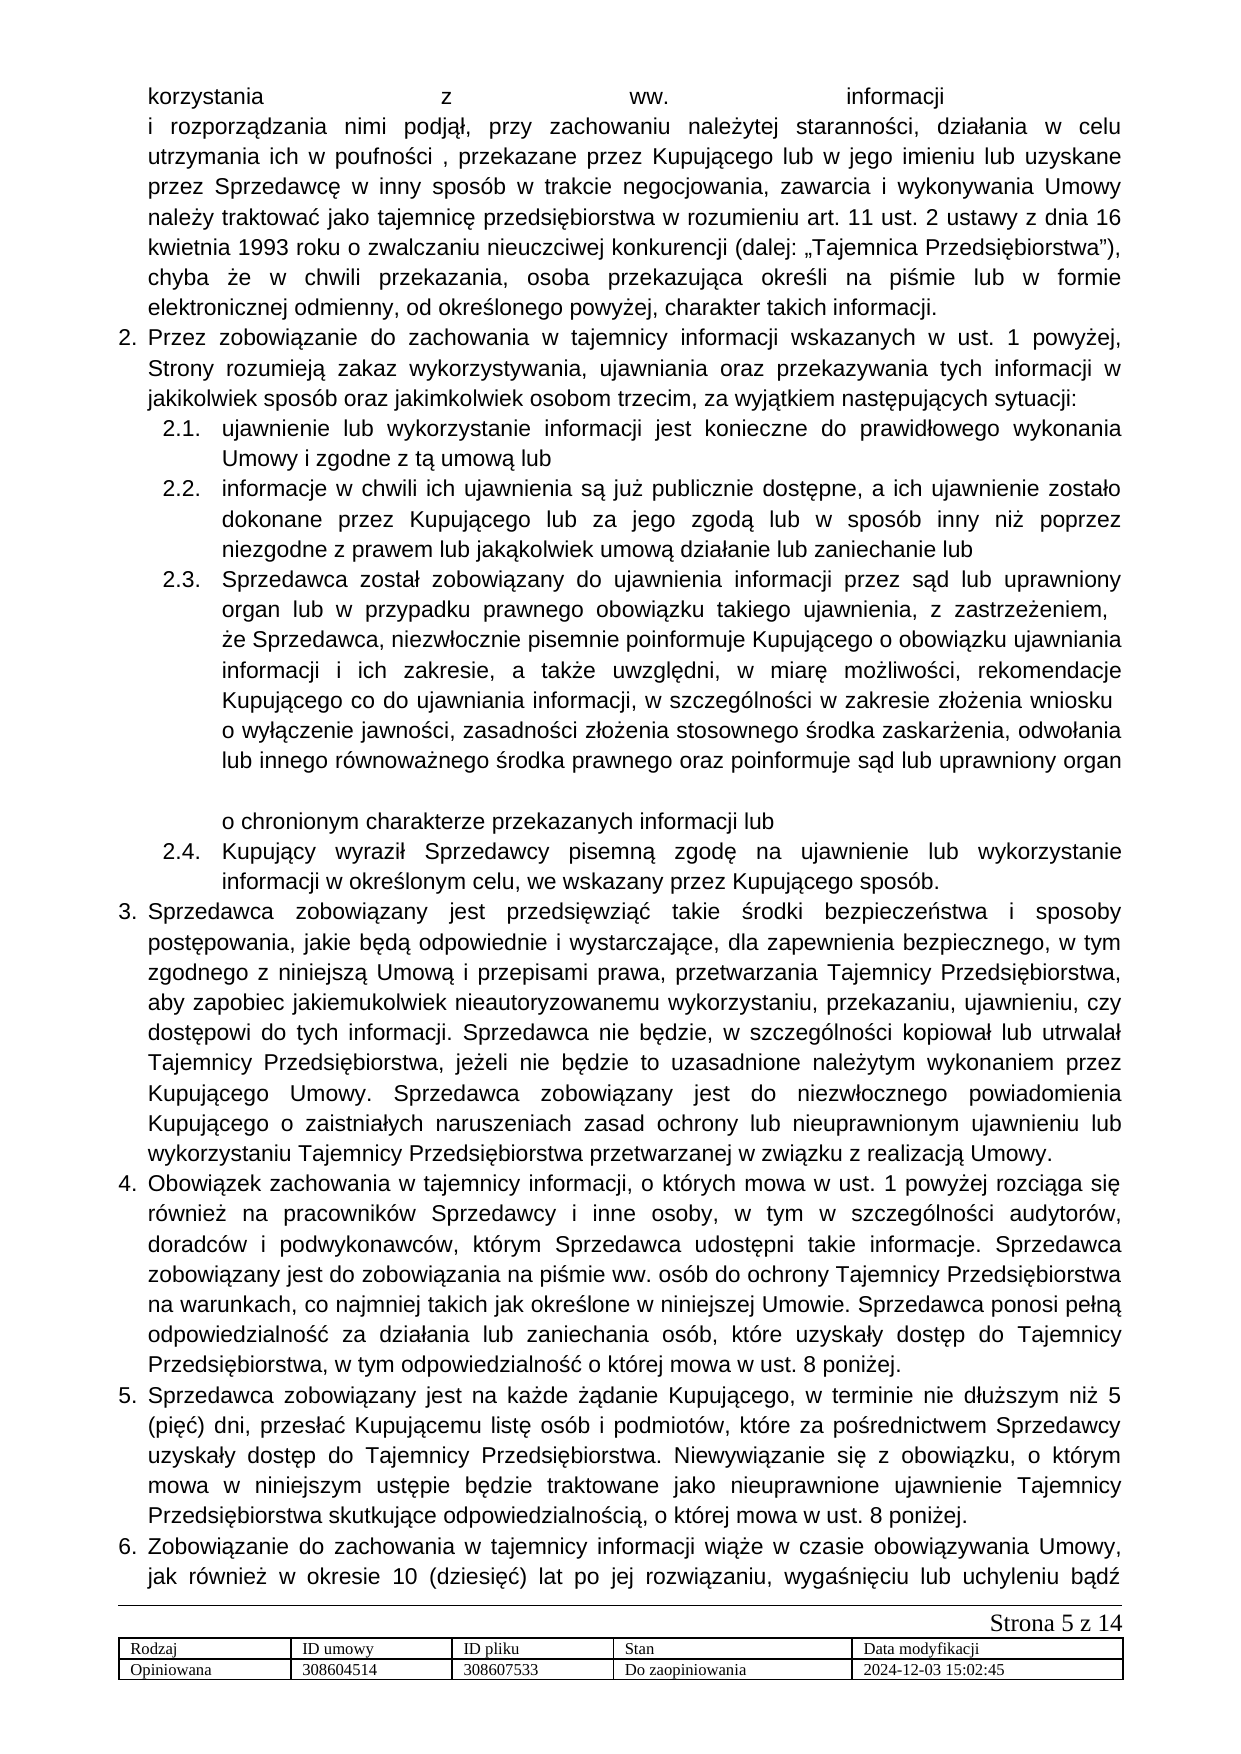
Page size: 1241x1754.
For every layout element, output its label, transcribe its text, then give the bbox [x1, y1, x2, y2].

text 2.1. ujawnienie lub wykorzystanie informacji jest konieczne do prawidłowego wykonania Umowy i zgodne z tą umową lub [162, 415, 1122, 472]
text 2.4. Kupujący wyraził Sprzedawcy pisemną zgodę na ujawnienie lub wykorzystanie informacji w określonym celu, we wskazany przez Kupującego sposób. [162, 838, 1122, 894]
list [118, 83, 1122, 321]
list Obowiązek zachowania w tajemnicy informacji, o których mowa w ust. 1 powyżej rozciąga się również na pracowników Sprzedawcy i inne osoby, w tym w szczególności audytorów, doradców i podwykonawców, którym Sprzedawca udostępni takie informacje. Sprzedawca zobowiązany jest do zobowiązania na piśmie ww. osób do ochrony Tajemnicy Przedsiębiorstwa na warunkach, co najmniej takich jak określone w niniejszej Umowie. Sprzedawca ponosi pełną odpowiedzialność za działania lub zaniechania osób, które uzyskały dostęp do Tajemnicy Przedsiębiorstwa, w tym odpowiedzialność o której mowa w ust. 8 poniżej. [118, 1170, 1122, 1378]
text 2.2. informacje w chwili ich ujawnienia są już publicznie dostępne, a ich ujawnienie zostało dokonane przez Kupującego lub za jego zgodą lub w sposób inny niż poprzez niezgodne z prawem lub jakąkolwiek umową działanie lub zaniechanie lub [162, 475, 1122, 562]
text 2.3. Sprzedawca został zobowiązany do ujawnienia informacji przez sąd lub uprawniony organ lub w przypadku prawnego obowiązku takiego ujawnienia, z zastrzeżeniem, że Sprzedawca, niezwłocznie pisemnie poinformuje Kupującego o obowiązku ujawniania informacji i ich zakresie, a także uwzględni, w miarę możliwości, rekomendacje Kupującego co do ujawniania informacji, w szczególności w zakresie złożenia wniosku o wyłączenie jawności, zasadności złożenia stosownego środka zaskarżenia, odwołania lub innego równoważnego środka prawnego oraz poinformuje sąd lub uprawniony organ o chronionym charakterze przekazanych informacji lub [162, 566, 1122, 834]
text 2. Przez zobowiązanie do zachowania w tajemnicy informacji wskazanych w ust. 1 powyżej, Strony rozumieją zakaz wykorzystywania, ujawniania oraz przekazywania tych informacji w jakikolwiek sposób oraz jakimkolwiek osobom trzecim, za wyjątkiem następujących sytuacji: [118, 324, 1122, 411]
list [118, 1533, 1122, 1589]
list Sprzedawca zobowiązany jest na każde żądanie Kupującego, w terminie nie dłuższym niż 5 (pięć) dni, przesłać Kupującemu listę osób i podmiotów, które za pośrednictwem Sprzedawcy uzyskały dostęp do Tajemnicy Przedsiębiorstwa. Niewywiązanie się z obowiązku, o którym mowa w niniejszym ustępie będzie traktowane jako nieuprawnione ujawnienie Tajemnicy Przedsiębiorstwa skutkujące odpowiedzialnością, o której mowa w ust. 8 poniżej. [118, 1382, 1122, 1529]
text 3. Sprzedawca zobowiązany jest przedsięwziąć takie środki bezpieczeństwa i sposoby postępowania, jakie będą odpowiednie i wystarczające, dla zapewnienia bezpiecznego, w tym zgodnego z niniejszą Umową i przepisami prawa, przetwarzania Tajemnicy Przedsiębiorstwa, aby zapobiec jakiemukolwiek nieautoryzowanemu wykorzystaniu, przekazaniu, ujawnieniu, czy dostępowi do tych informacji. Sprzedawca nie będzie, w szczególności kopiował lub utrwalał Tajemnicy Przedsiębiorstwa, jeżeli nie będzie to uzasadnione należytym wykonaniem przez Kupującego Umowy. Sprzedawca zobowiązany jest do niezwłocznego powiadomienia Kupującego o zaistniałych naruszeniach zasad ochrony lub nieuprawnionym ujawnieniu lub wykorzystaniu Tajemnicy Przedsiębiorstwa przetwarzanej w związku z realizacją Umowy. [118, 898, 1122, 1166]
